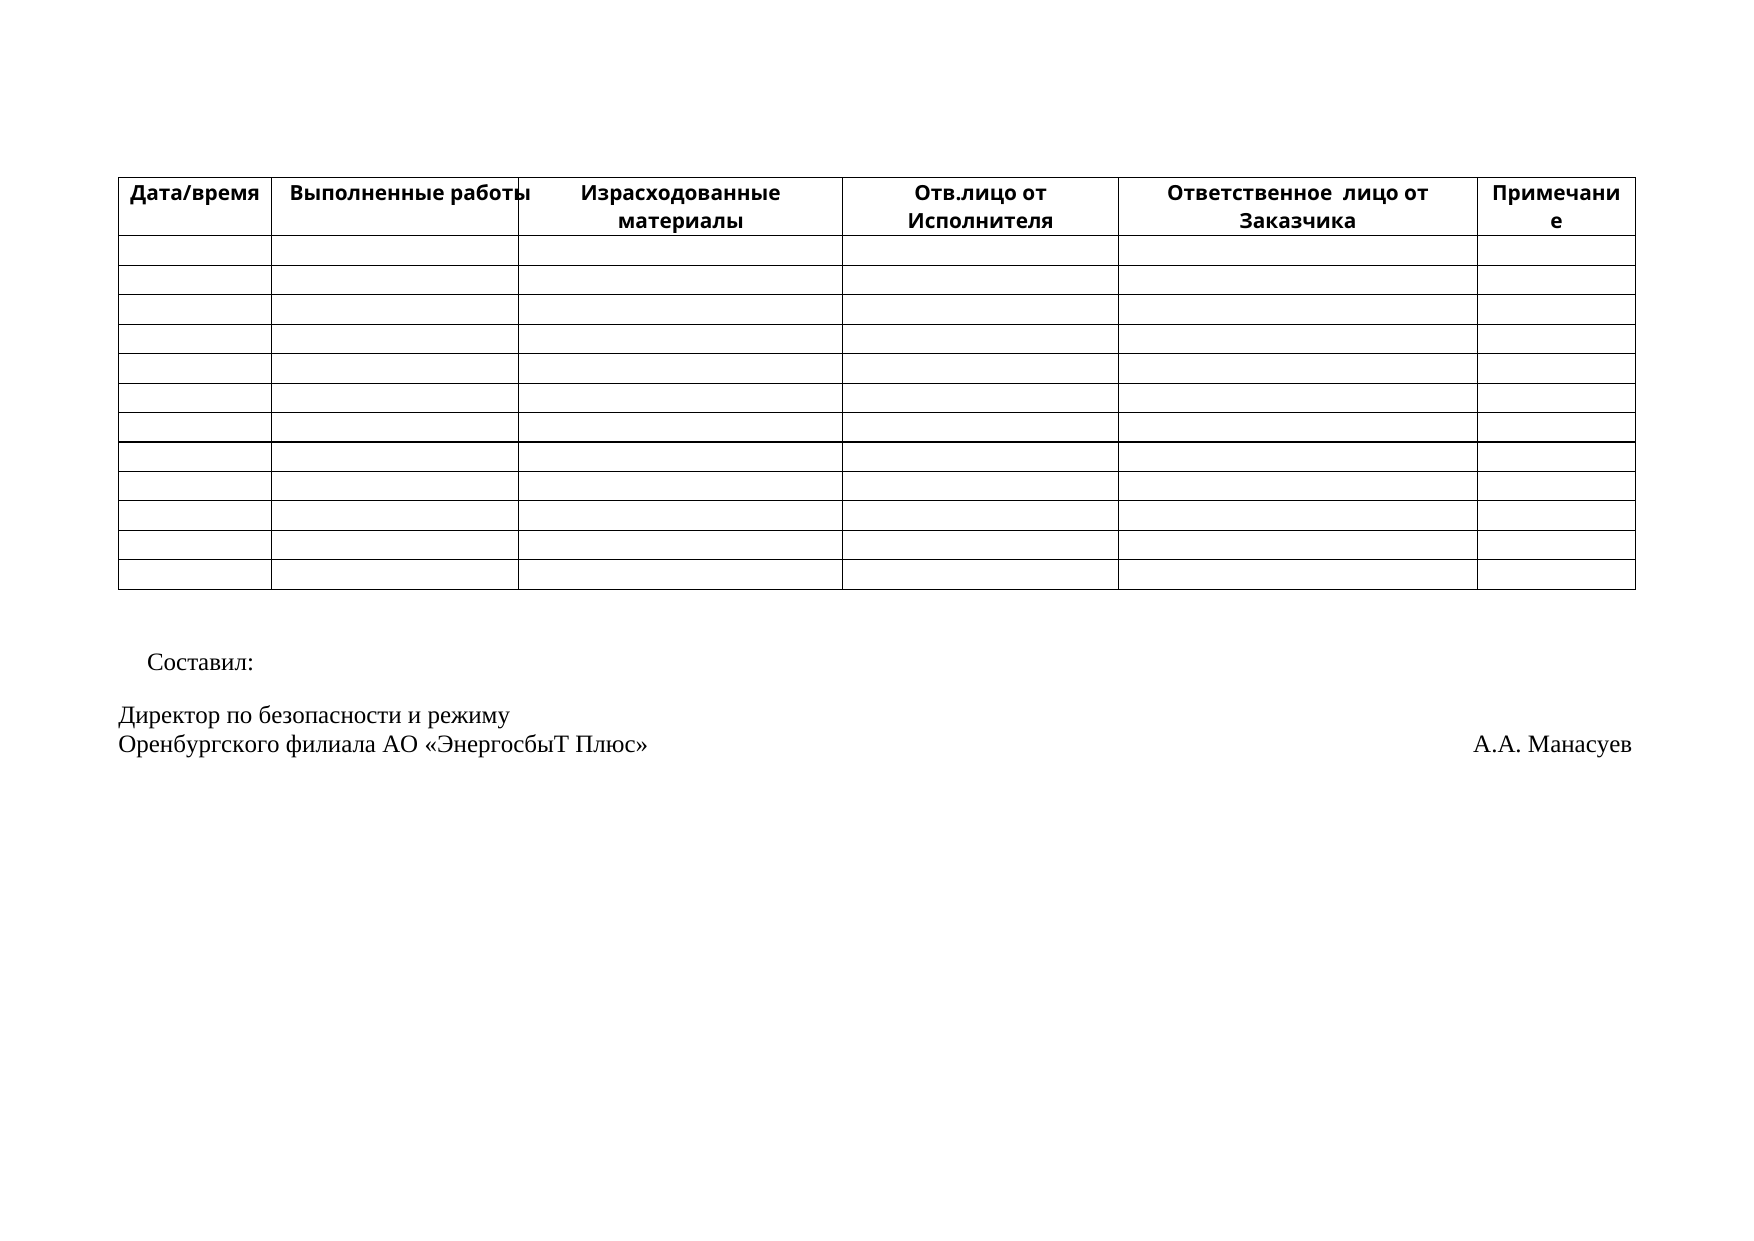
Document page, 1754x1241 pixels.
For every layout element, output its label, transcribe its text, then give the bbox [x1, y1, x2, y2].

table_cell [1119, 531, 1477, 559]
table_cell [843, 325, 1118, 353]
table_cell [1478, 443, 1635, 471]
table_cell [119, 472, 271, 500]
table_cell [272, 560, 518, 589]
table_cell [272, 325, 518, 353]
table_cell [843, 560, 1118, 589]
table_cell [843, 531, 1118, 559]
table_cell [519, 236, 842, 264]
table_cell [1119, 236, 1477, 264]
table_cell [1119, 472, 1477, 500]
table_cell [119, 384, 271, 412]
table_cell [119, 295, 271, 323]
table_cell [1119, 501, 1477, 530]
table_cell [1119, 295, 1477, 323]
table_header Выполненные работы [272, 178, 518, 235]
table_cell [119, 266, 271, 294]
table_cell [272, 384, 518, 412]
table_cell [519, 472, 842, 500]
table_cell [1478, 501, 1635, 530]
table_cell [1478, 266, 1635, 294]
text Директор по безопасности и режиму [118, 701, 1636, 729]
table_cell [519, 354, 842, 382]
table_cell [843, 413, 1118, 441]
table_cell [272, 236, 518, 264]
table_cell [843, 443, 1118, 471]
table_cell [1119, 443, 1477, 471]
table_cell [272, 266, 518, 294]
table_cell [272, 354, 518, 382]
text Оренбургского филиала АО «ЭнергосбыТ Плюс» А.А. Манасуев [118, 729, 1636, 758]
table_cell [519, 325, 842, 353]
table_cell [119, 354, 271, 382]
table_cell [519, 266, 842, 294]
table_cell [1478, 531, 1635, 559]
table_cell [119, 560, 271, 589]
table_header Отв.лицо от Исполнителя [843, 178, 1118, 235]
table_cell [119, 531, 271, 559]
table_cell [519, 295, 842, 323]
table_cell [119, 236, 271, 264]
table_cell [1119, 560, 1477, 589]
table_header Примечание [1478, 178, 1635, 235]
table_cell [119, 325, 271, 353]
table_cell [272, 472, 518, 500]
table_cell [843, 501, 1118, 530]
table_cell [1119, 266, 1477, 294]
table_cell [1478, 472, 1635, 500]
table_cell [1119, 325, 1477, 353]
table_cell [519, 384, 842, 412]
table_cell [272, 531, 518, 559]
table_header Дата/время [119, 178, 271, 235]
table_cell [843, 295, 1118, 323]
table_header Ответственное лицо от Заказчика [1119, 178, 1477, 235]
table_cell [1119, 354, 1477, 382]
table_cell [843, 236, 1118, 264]
table_cell [519, 560, 842, 589]
table_cell [1478, 413, 1635, 441]
table_cell [272, 295, 518, 323]
table_cell [519, 413, 842, 441]
table_cell [843, 354, 1118, 382]
table_cell [843, 266, 1118, 294]
table_cell [519, 443, 842, 471]
table_cell [843, 472, 1118, 500]
table_cell [843, 384, 1118, 412]
table_cell [272, 413, 518, 441]
table_cell [1478, 354, 1635, 382]
table_cell [119, 413, 271, 441]
table_header Израсходованные материалы [519, 178, 842, 235]
table_cell [1478, 325, 1635, 353]
table_cell [1478, 295, 1635, 323]
text Составил: [118, 647, 1636, 676]
table_cell [1119, 413, 1477, 441]
table_cell [519, 531, 842, 559]
table_cell [1478, 236, 1635, 264]
table_cell [119, 501, 271, 530]
table_cell [519, 501, 842, 530]
table_cell [272, 501, 518, 530]
table_cell [1478, 384, 1635, 412]
table_cell [1119, 384, 1477, 412]
table_cell [119, 443, 271, 471]
table_cell [272, 443, 518, 471]
table_cell [1478, 560, 1635, 589]
